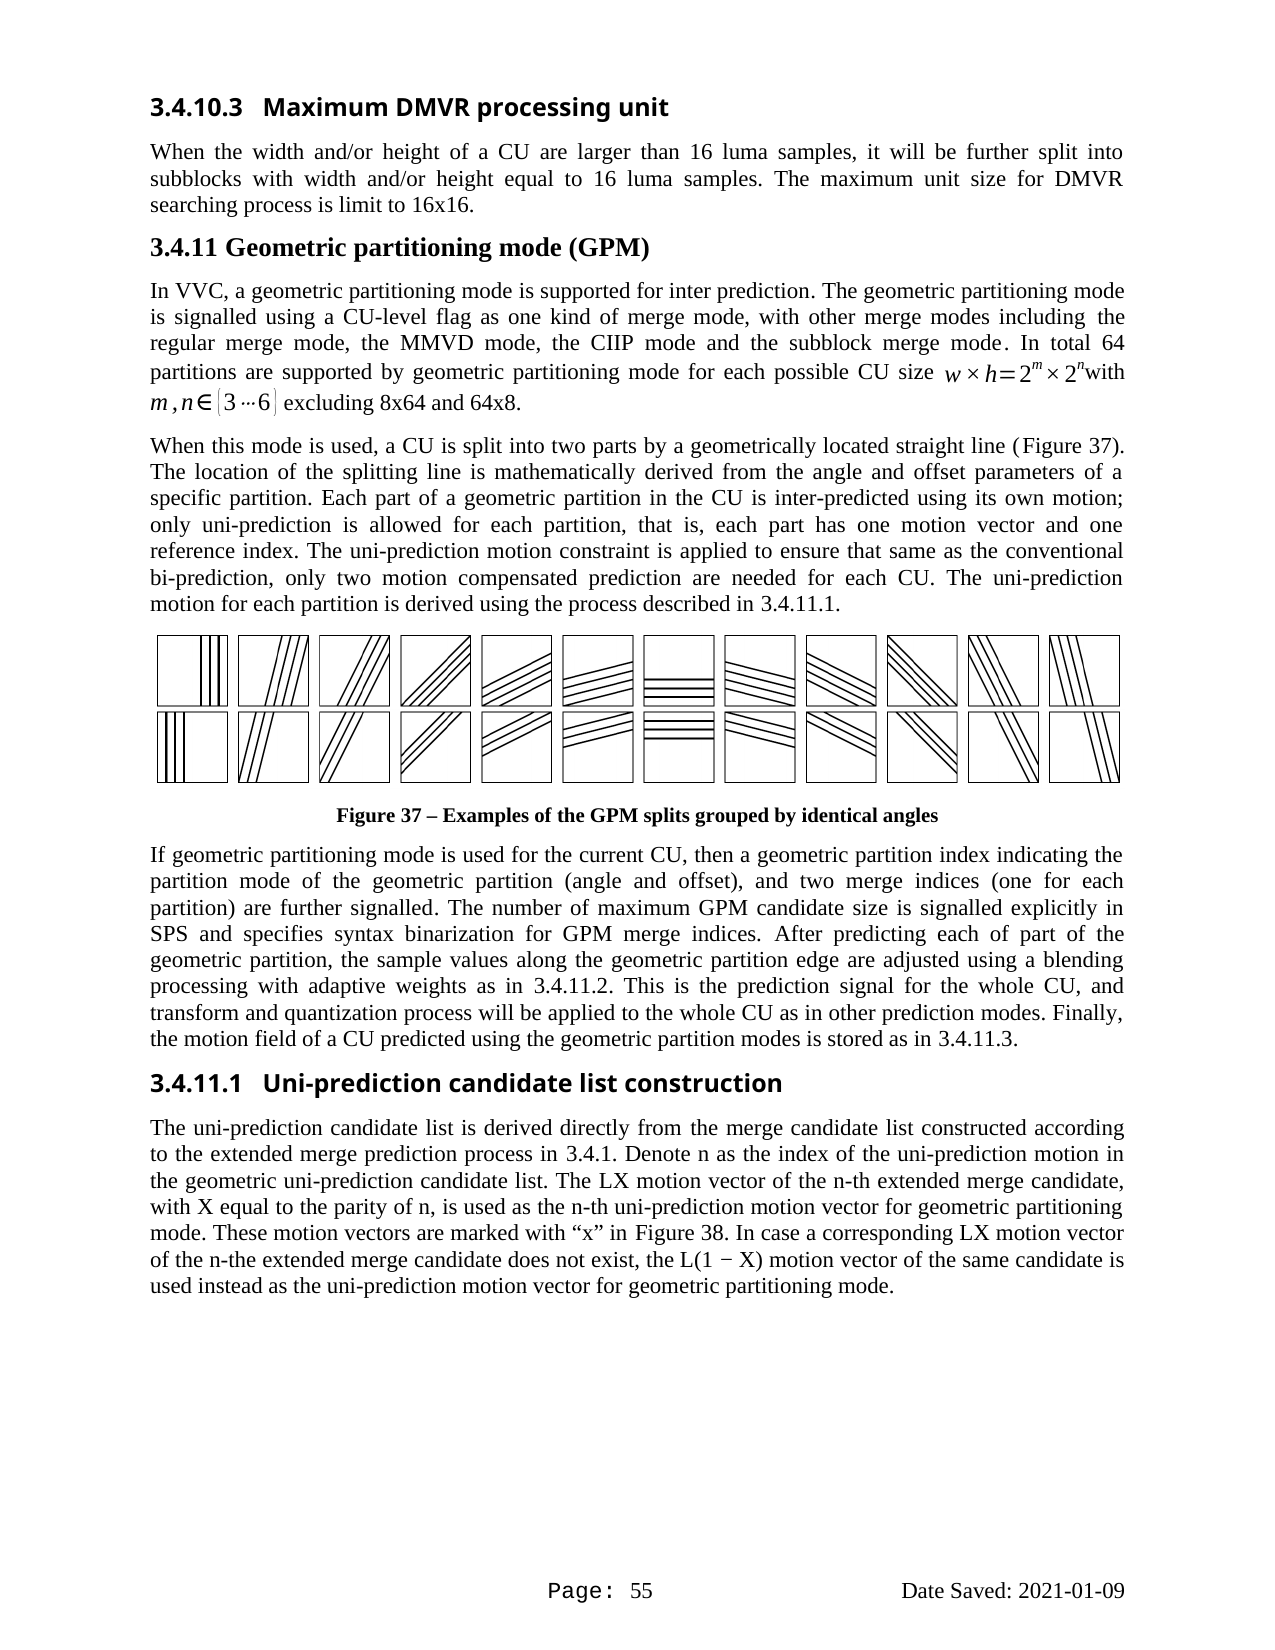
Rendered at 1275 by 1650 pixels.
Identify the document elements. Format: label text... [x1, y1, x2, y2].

subtitle Maximum DMVR processing unit [150, 90, 1125, 124]
text When the width and/or height of a CU are larger than 16 luma samples, it will be further split into subblocks with width and/or height equal to 16 luma samples. The maximum unit size for DMVR searching process is limit to 16x16. [150, 138, 1125, 217]
subtitle Geometric partitioning mode (GPM) [150, 231, 1125, 263]
text In VVC, a geometric partitioning mode is supported for inter prediction. The geometric partitioning mode is signalled using a CU-level flag as one kind of merge mode, with other merge modes including the regular merge mode, the MMVD mode, the CIIP mode and the subblock merge mode. In total 64 partitions are supported by geometric partitioning mode for each possible CU size with excluding 8x64 and 64x8. [150, 277, 1125, 418]
picture [150, 630, 1125, 789]
text If geometric partitioning mode is used for the current CU, then a geometric partition index indicating the partition mode of the geometric partition (angle and offset), and two merge indices (one for each partition) are further signalled. The number of maximum GPM candidate size is signalled explicitly in SPS and specifies syntax binarization for GPM merge indices. After predicting each of part of the geometric partition, the sample values along the geometric partition edge are adjusted using a blending processing with adaptive weights as in 3.4.11.2. This is the prediction signal for the whole CU, and transform and quantization process will be applied to the whole CU as in other prediction modes. Finally, the motion field of a CU predicted using the geometric partition modes is stored as in 3.4.11.3. [150, 841, 1125, 1052]
subtitle Uni-prediction candidate list construction [150, 1066, 1125, 1100]
